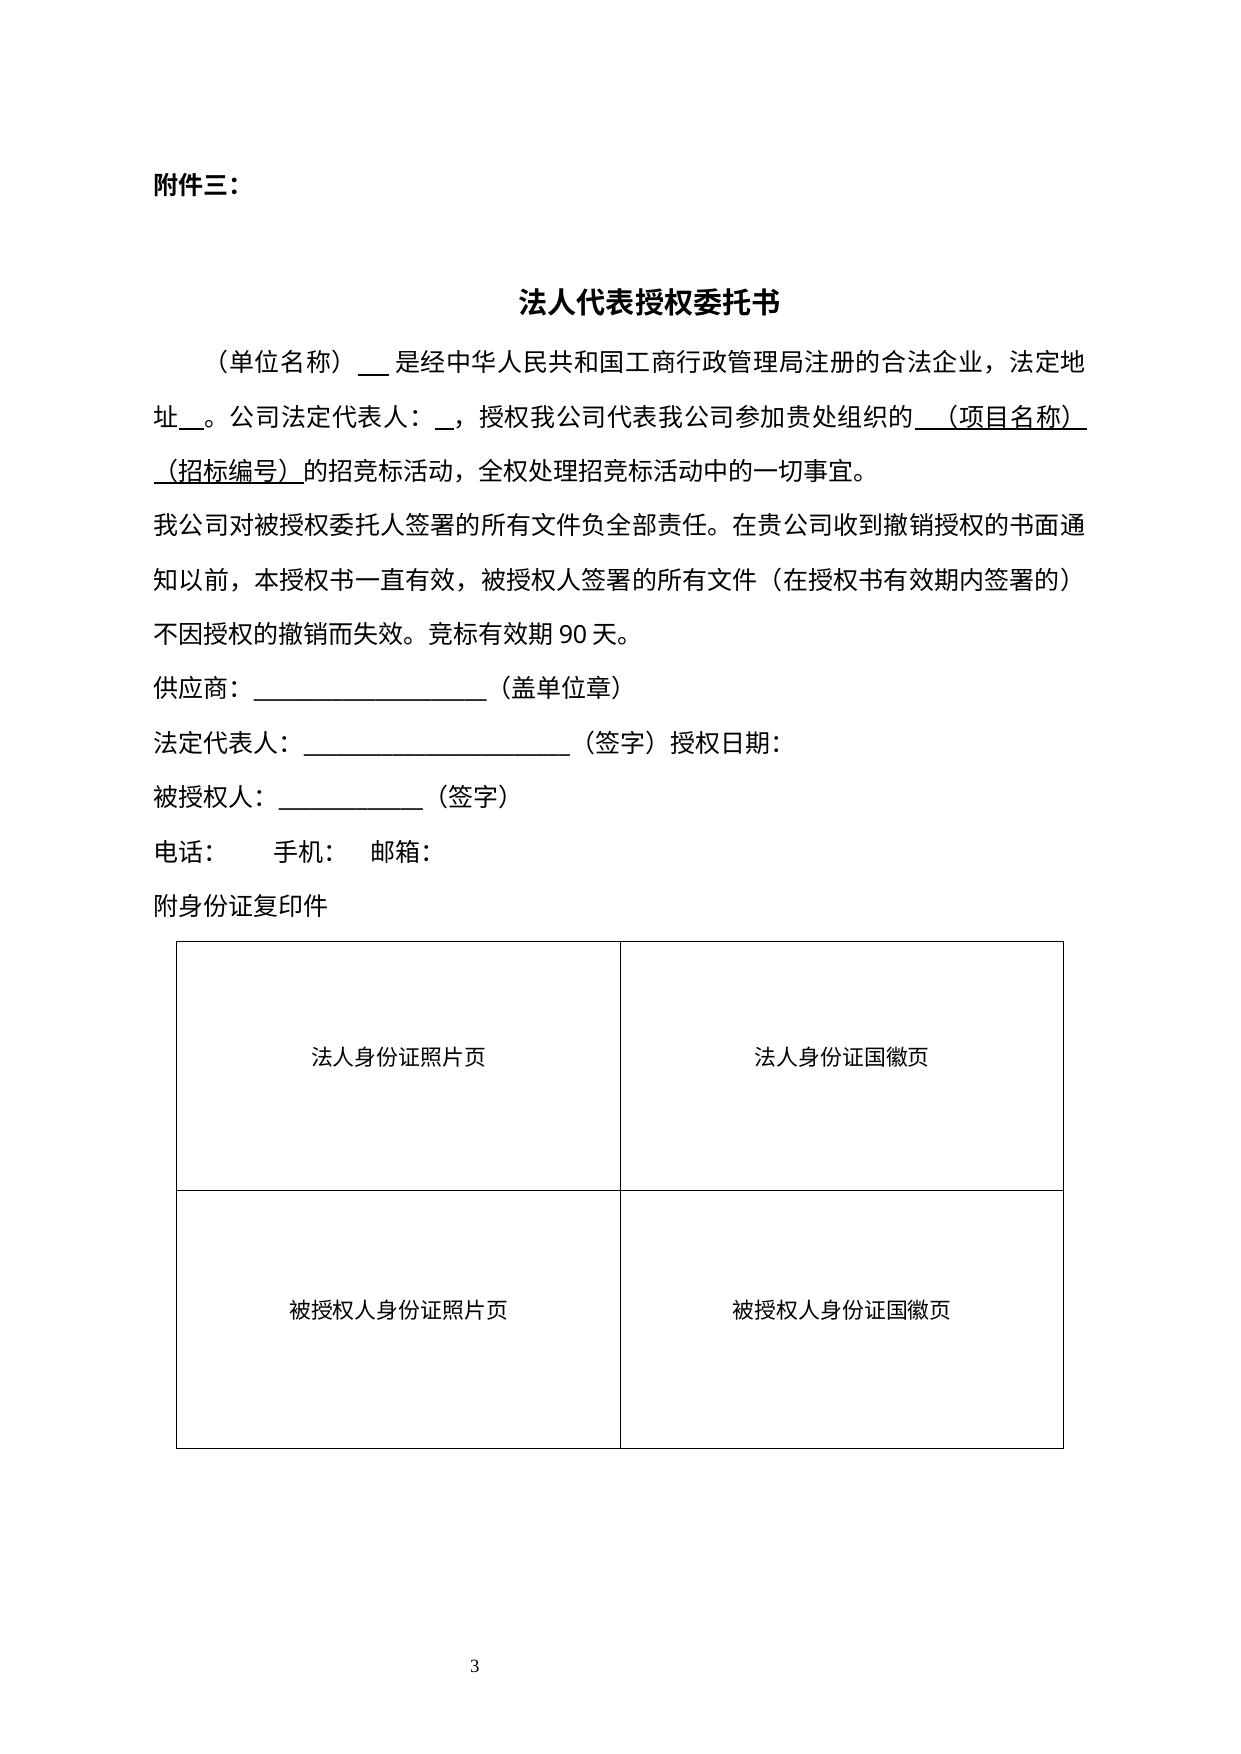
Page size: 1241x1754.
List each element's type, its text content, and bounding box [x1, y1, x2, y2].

text 法定代表人：________________________（签字）授权日期： [153, 723, 1087, 759]
text 被授权人：_____________（签字） [153, 778, 1087, 814]
table_cell 被授权人身份证照片页 [177, 1191, 620, 1448]
text 附身份证复印件 [153, 886, 1087, 923]
table_header 法人身份证国徽页 [621, 942, 1063, 1189]
text 电话： 手机： 邮箱： [153, 832, 1087, 868]
text 法人代表授权委托书 [153, 279, 1087, 322]
table_cell 被授权人身份证国徽页 [621, 1191, 1063, 1448]
text （单位名称） 是经中华人民共和国工商行政管理局注册的合法企业，法定地址 。公司法定代表人： ，授权我公司代表我公司参加贵处组织的 （项目名称） （招标编号）的招竞标活动，全权处理招竞标活动中的一切事宜。 [153, 343, 1087, 488]
text 我公司对被授权委托人签署的所有文件负全部责任。在贵公司收到撤销授权的书面通知以前，本授权书一直有效，被授权人签署的所有文件（在授权书有效期内签署的）不因授权的撤销而失效。竞标有效期90天。 [153, 506, 1087, 651]
text 附件三： [153, 165, 1087, 202]
table_header 法人身份证照片页 [177, 942, 620, 1189]
text 供应商：_____________________（盖单位章） [153, 669, 1087, 705]
